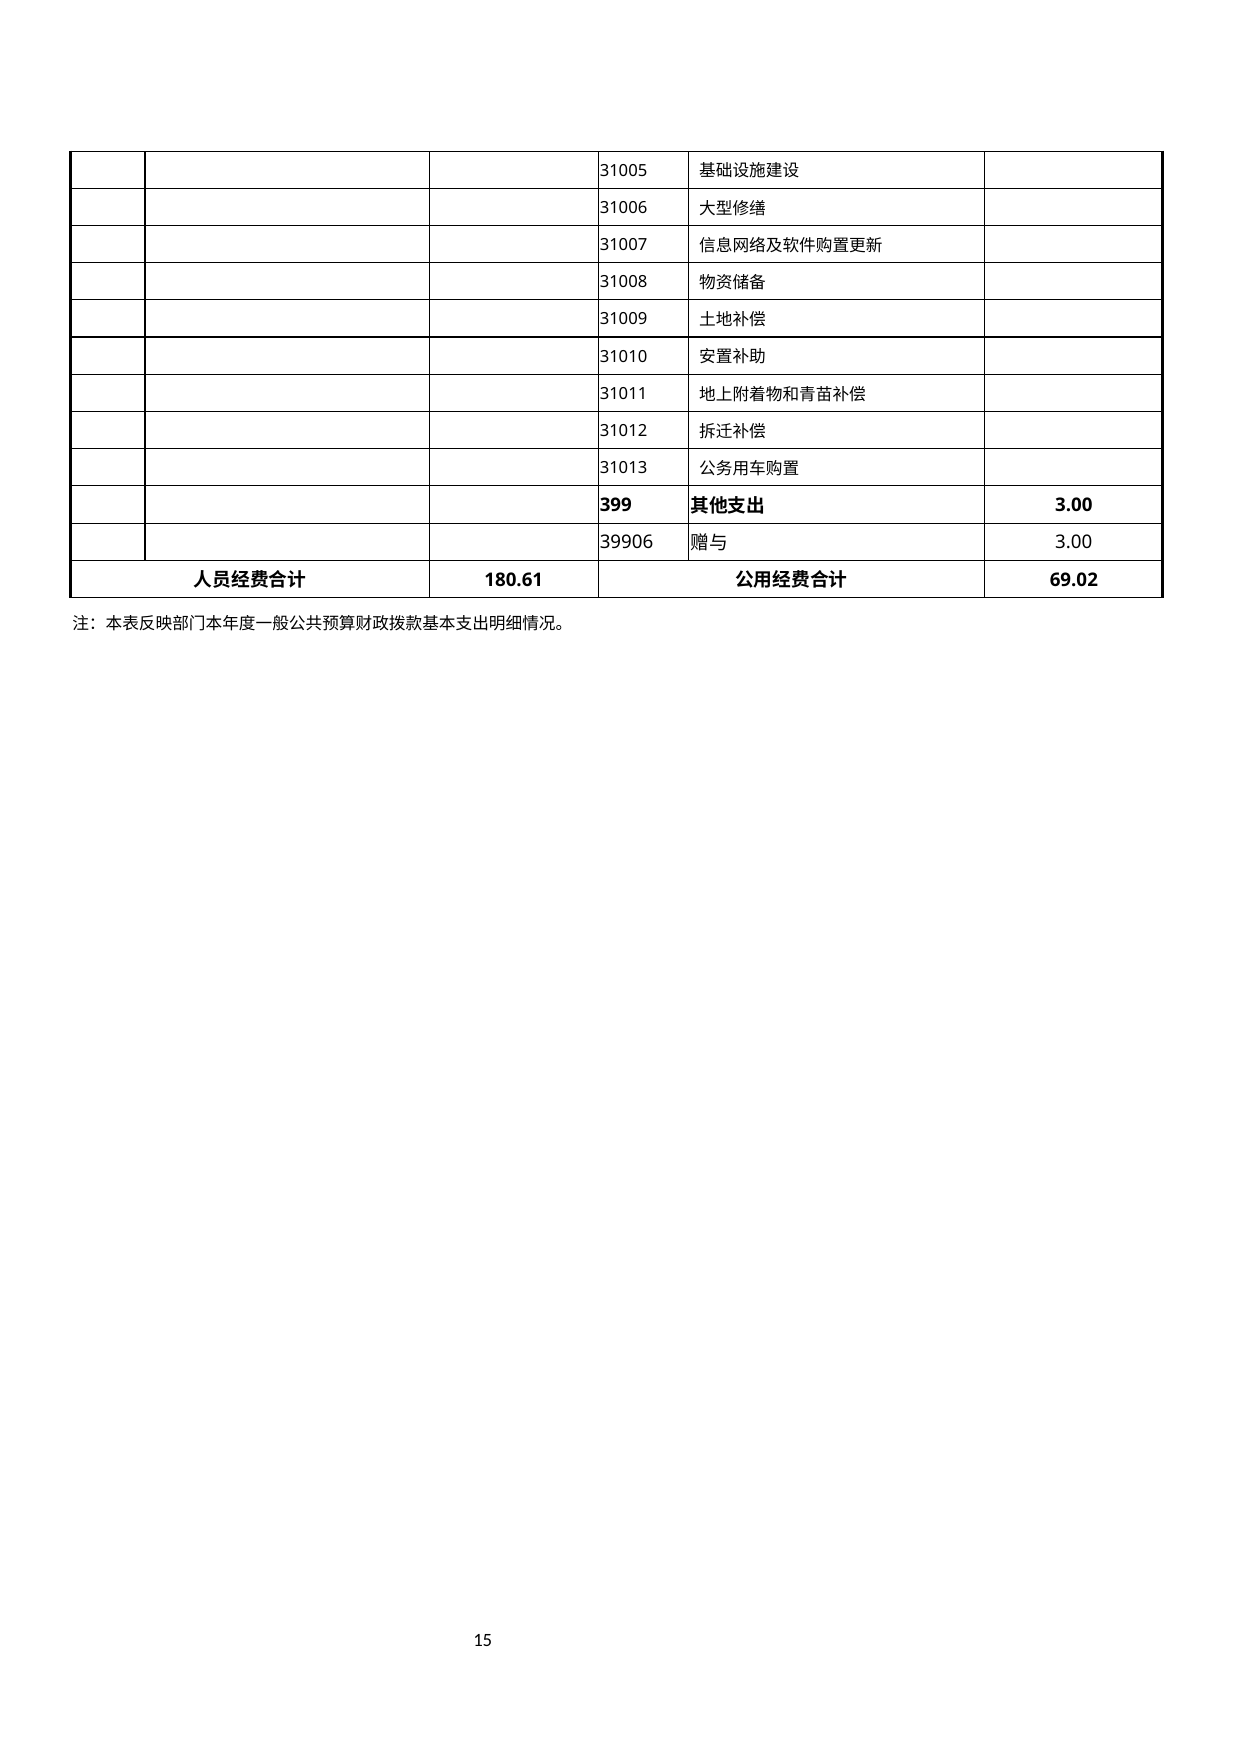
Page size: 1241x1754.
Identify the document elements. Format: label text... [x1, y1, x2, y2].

table_cell [146, 226, 429, 262]
table_cell [985, 449, 1161, 485]
table_cell [72, 449, 144, 485]
table_cell [430, 449, 598, 485]
table_cell [430, 263, 598, 299]
table_cell [430, 486, 598, 522]
table_cell 土地补偿 [689, 300, 984, 336]
table_cell 赠与 [689, 524, 984, 559]
table_cell [146, 524, 429, 559]
table_cell [72, 189, 144, 225]
table_cell [146, 412, 429, 448]
table_cell 拆迁补偿 [689, 412, 984, 448]
table_cell 39906 [599, 524, 688, 559]
table_cell [430, 189, 598, 225]
table_cell [72, 263, 144, 299]
table_cell [72, 226, 144, 262]
table_cell 安置补助 [689, 338, 984, 374]
table_cell 31008 [599, 263, 688, 299]
table_cell 基础设施建设 [689, 152, 984, 188]
table_cell [72, 152, 144, 188]
table_cell [430, 375, 598, 411]
table_cell 公用经费合计 [599, 561, 984, 597]
table_cell [146, 449, 429, 485]
table_cell 其他支出 [689, 486, 984, 522]
table_cell [430, 412, 598, 448]
table_cell 3.00 [985, 524, 1161, 559]
table_cell 注：本表反映部门本年度一般公共预算财政拨款基本支出明细情况。 [71, 598, 1163, 646]
table_cell [985, 412, 1161, 448]
table_cell [985, 375, 1161, 411]
table_cell 地上附着物和青苗补偿 [689, 375, 984, 411]
table_cell 31005 [599, 152, 688, 188]
table_cell [985, 300, 1161, 336]
table_cell [430, 524, 598, 559]
table_cell [72, 524, 144, 559]
table_cell 3.00 [985, 486, 1161, 522]
table_cell [146, 152, 429, 188]
table_cell 31013 [599, 449, 688, 485]
table_cell [430, 152, 598, 188]
table_cell [985, 338, 1161, 374]
table_cell [146, 263, 429, 299]
table_cell 31009 [599, 300, 688, 336]
table_cell 69.02 [985, 561, 1161, 597]
table_cell [72, 375, 144, 411]
table_cell 31007 [599, 226, 688, 262]
table_cell 大型修缮 [689, 189, 984, 225]
table_cell [985, 189, 1161, 225]
table_cell [985, 263, 1161, 299]
table_cell [430, 300, 598, 336]
table_cell 公务用车购置 [689, 449, 984, 485]
table_cell [72, 338, 144, 374]
table_cell 31011 [599, 375, 688, 411]
table_cell 信息网络及软件购置更新 [689, 226, 984, 262]
table_cell 31006 [599, 189, 688, 225]
table_cell 399 [599, 486, 688, 522]
table_cell [985, 152, 1161, 188]
table_cell [985, 226, 1161, 262]
table_cell [146, 375, 429, 411]
table_cell [430, 338, 598, 374]
table_cell 物资储备 [689, 263, 984, 299]
table_cell 31012 [599, 412, 688, 448]
table_cell [146, 338, 429, 374]
table_cell [72, 300, 144, 336]
table_cell [146, 486, 429, 522]
table_cell [146, 300, 429, 336]
table_cell [72, 412, 144, 448]
table_cell 31010 [599, 338, 688, 374]
table_cell [72, 486, 144, 522]
table_cell 180.61 [430, 561, 598, 597]
table_cell [430, 226, 598, 262]
table_cell 人员经费合计 [72, 561, 429, 597]
table_cell [146, 189, 429, 225]
